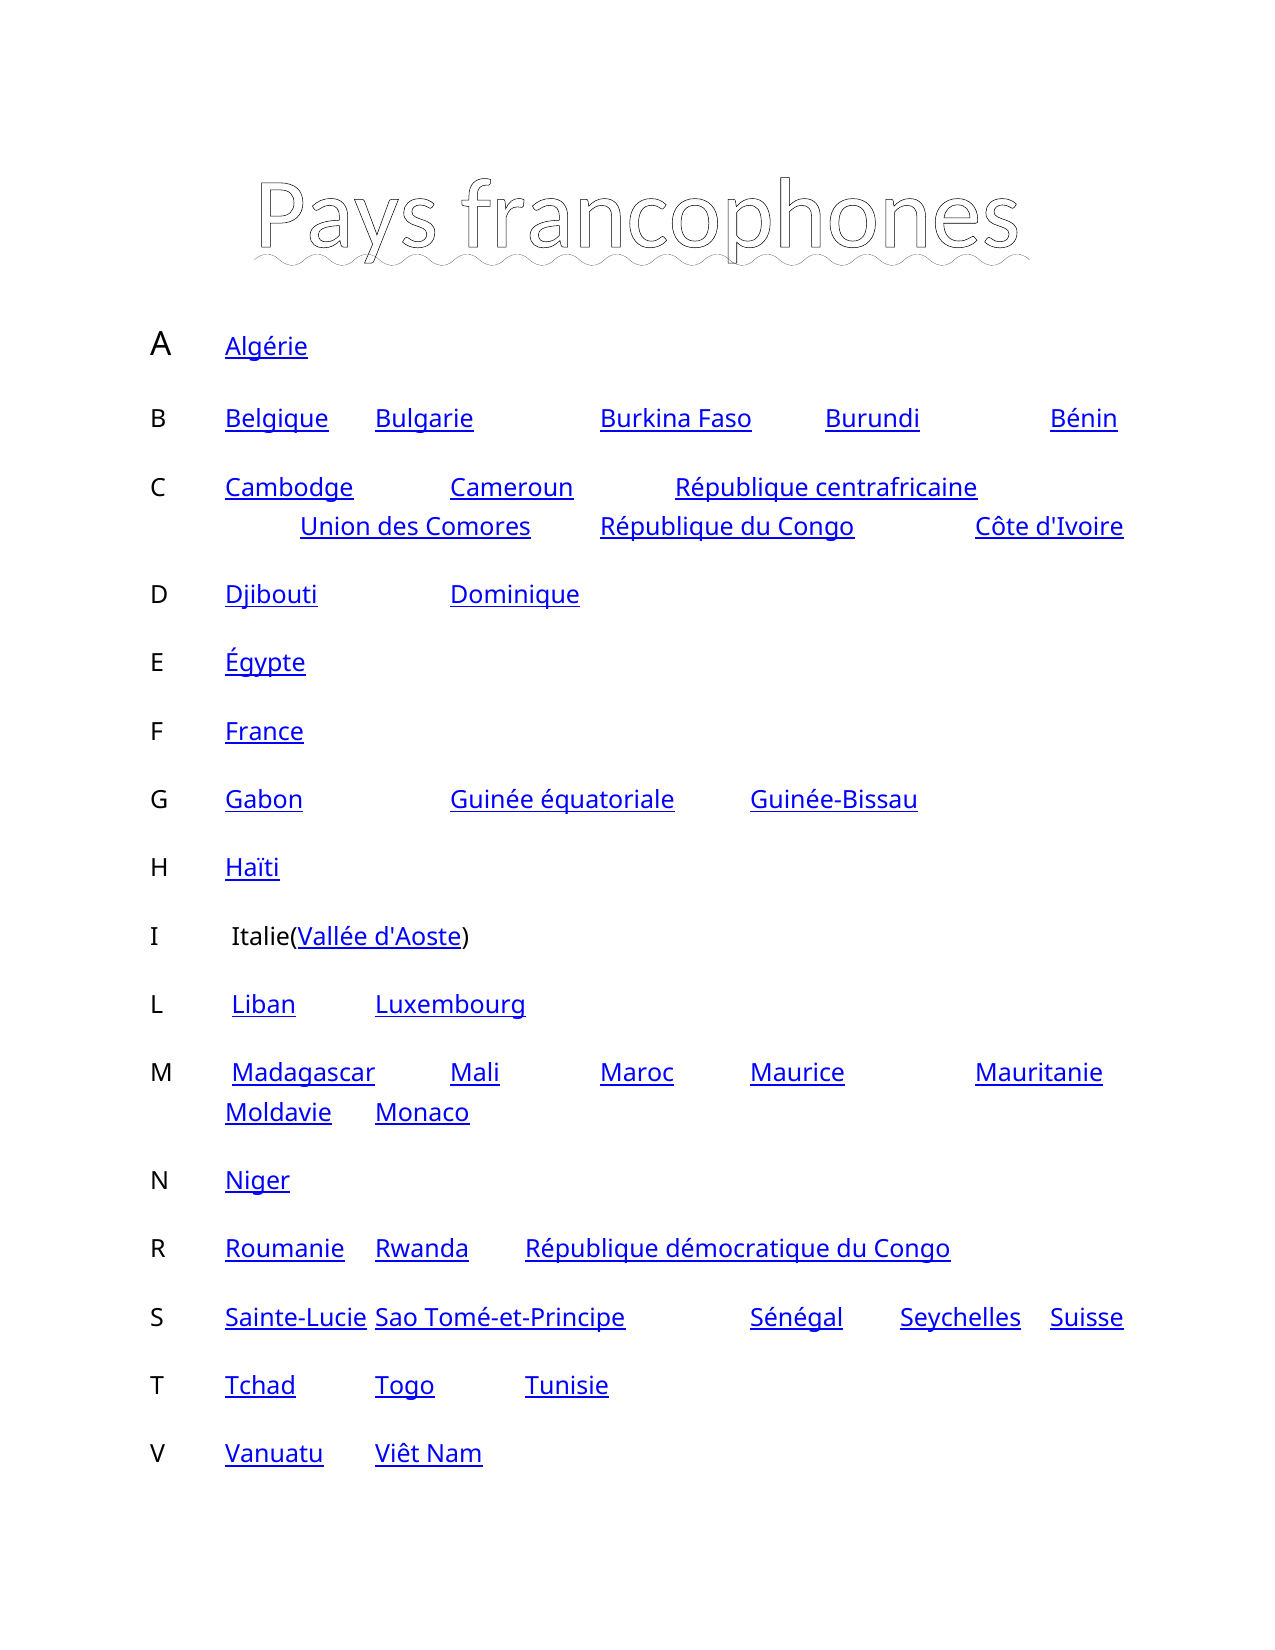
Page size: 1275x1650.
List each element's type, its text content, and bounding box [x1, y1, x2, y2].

text S Sainte-Lucie Sao Tomé-et-Principe Sénégal Seychelles Suisse [150, 1299, 1125, 1333]
text R Roumanie Rwanda République démocratique du Congo [150, 1231, 1125, 1265]
text I Italie(Vallée d'Aoste) [150, 918, 1125, 952]
text D Djibouti Dominique [150, 577, 1125, 611]
text T Tchad Togo Tunisie [150, 1367, 1125, 1402]
text Pays francophones [150, 150, 1125, 272]
text H Haïti [150, 850, 1125, 884]
text A Algérie [150, 319, 1125, 365]
text C Cambodge Cameroun République centrafricaine Union des Comores République du Congo Côte d'Ivoire [150, 469, 1125, 542]
text N Niger [150, 1162, 1125, 1197]
text G Gabon Guinée équatoriale Guinée-Bissau [150, 782, 1125, 816]
text M Madagascar Mali Maroc Maurice Mauritanie Moldavie Monaco [150, 1055, 1125, 1128]
text F France [150, 713, 1125, 747]
text B Belgique Bulgarie Burkina Faso Burundi Bénin [150, 401, 1125, 435]
text E Égypte [150, 645, 1125, 679]
text V Vanuatu Viêt Nam [150, 1436, 1125, 1470]
text L Liban Luxembourg [150, 987, 1125, 1021]
